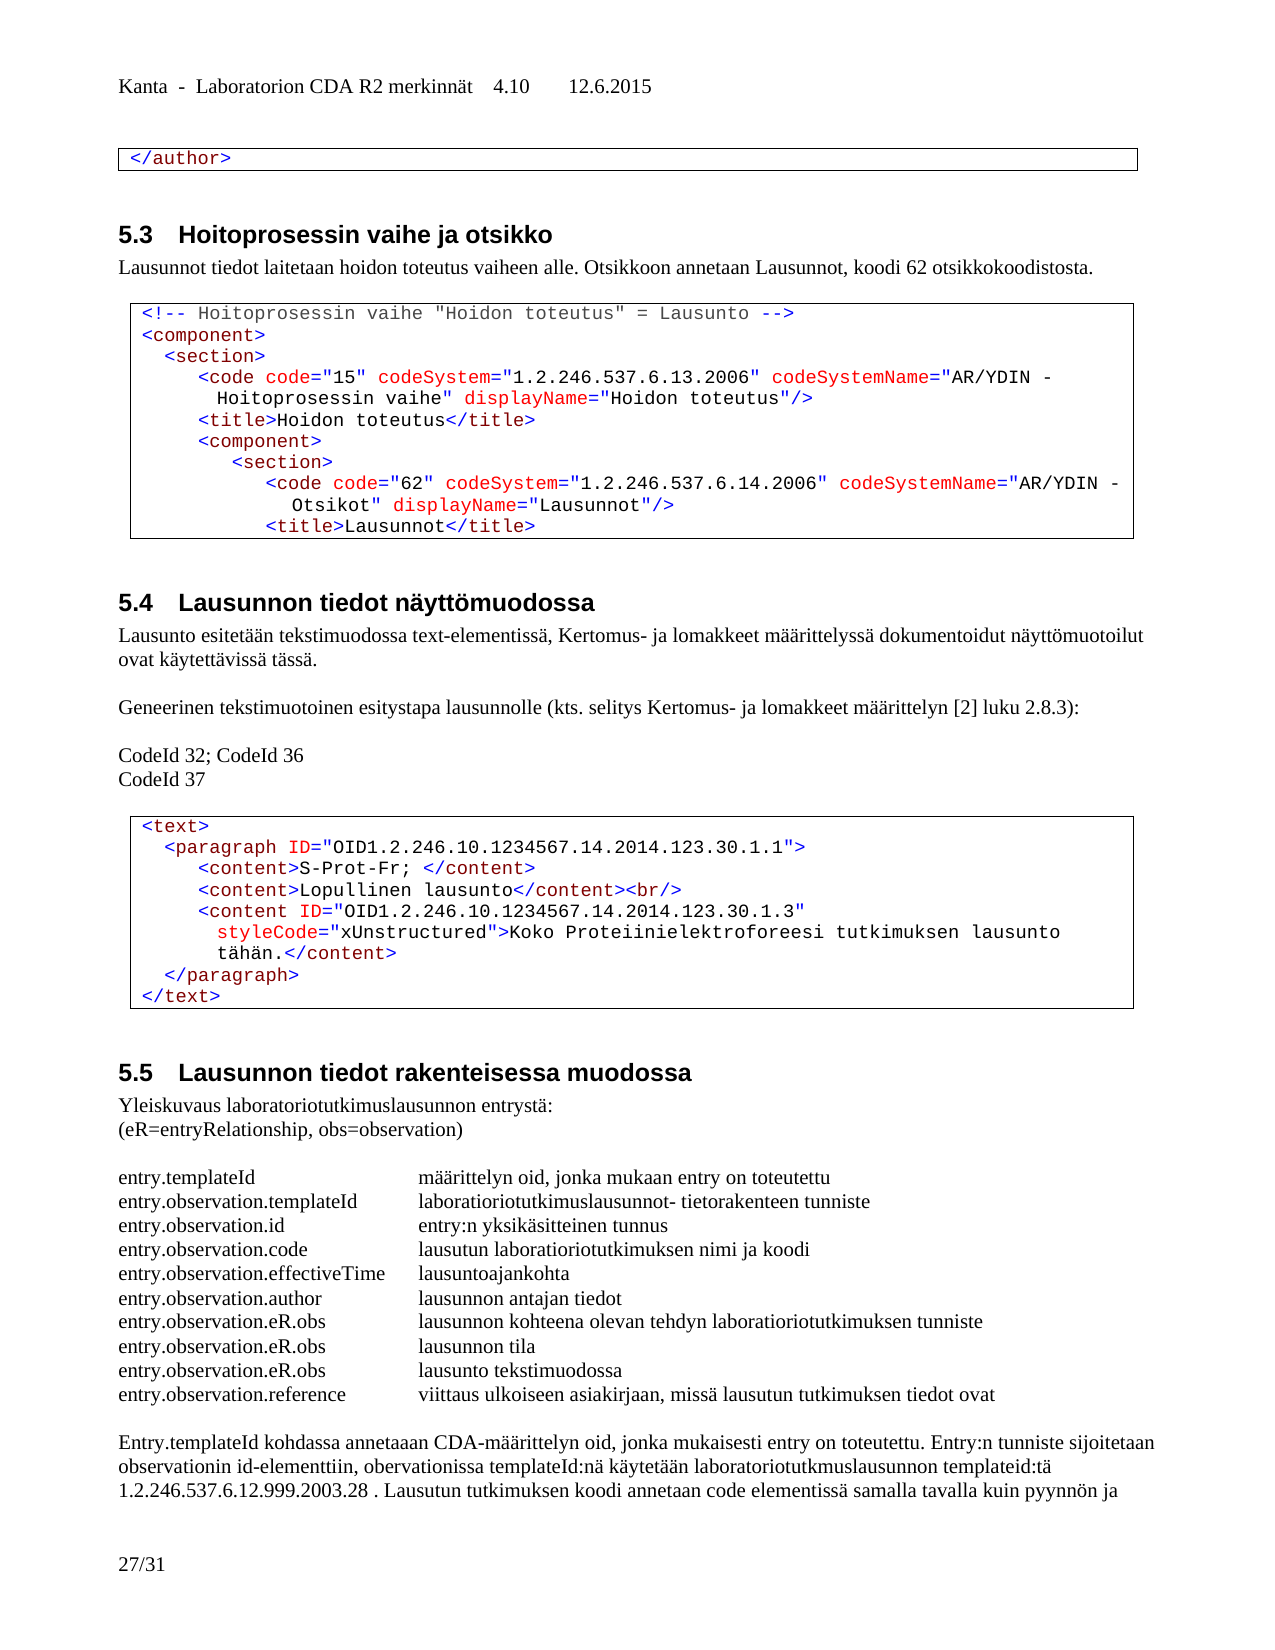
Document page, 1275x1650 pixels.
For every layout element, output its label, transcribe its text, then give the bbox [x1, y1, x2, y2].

subtitle Lausunnon tiedot rakenteisessa muodossa [118, 1058, 1157, 1087]
table_header <!-- Hoitoprosessin vaihe "Hoidon toteutus" = Lausunto --> <component> <section> <code code="15" codeSystem="1.2.246.537.6.13.2006" codeSystemName="AR/YDIN - Hoitoprosessin vaihe" displayName="Hoidon toteutus"/> <title>Hoidon toteutus</title> <component> <section> <code code="62" codeSystem="1.2.246.537.6.14.2006" codeSystemName="AR/YDIN - Otsikot" displayName="Lausunnot"/> <title>Lausunnot</title> [131, 304, 1133, 538]
text entry.templateId määrittelyn oid, jonka mukaan entry on toteutettu [118, 1165, 1157, 1189]
text CodeId 32; CodeId 36 [118, 743, 1157, 767]
text entry.observation.templateId laboratioriotutkimuslausunnot- tietorakenteen tunniste [118, 1189, 1157, 1213]
subtitle Hoitoprosessin vaihe ja otsikko [118, 220, 1157, 249]
text (eR=entryRelationship, obs=observation) [118, 1117, 1157, 1141]
table_header <text> <paragraph ID="OID1.2.246.10.1234567.14.2014.123.30.1.1"> <content>S-Prot-Fr; </content> <content>Lopullinen lausunto</content><br/> <content ID="OID1.2.246.10.1234567.14.2014.123.30.1.3" styleCode="xUnstructured">Koko Proteiinielektroforeesi tutkimuksen lausunto tähän.</content> </paragraph> </text> [131, 817, 1133, 1008]
text entry.observation.author lausunnon antajan tiedot [118, 1285, 1157, 1309]
subtitle Lausunnon tiedot näyttömuodossa [118, 588, 1157, 617]
text Geneerinen tekstimuotoinen esitystapa lausunnolle (kts. selitys Kertomus- ja lomakkeet määrittelyn [2] luku 2.8.3): [118, 695, 1157, 719]
text entry.observation.reference viittaus ulkoiseen asiakirjaan, missä lausutun tutkimuksen tiedot ovat [118, 1382, 1157, 1406]
text CodeId 37 [118, 767, 1157, 791]
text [118, 1430, 1157, 1502]
text entry.observation.eR.obs lausunnon kohteena olevan tehdyn laboratioriotutkimuksen tunniste [118, 1309, 1157, 1333]
text Yleiskuvaus laboratoriotutkimuslausunnon entrystä: [118, 1093, 1157, 1117]
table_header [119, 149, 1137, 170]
text entry.observation.id entry:n yksikäsitteinen tunnus [118, 1213, 1157, 1237]
text entry.observation.effectiveTime lausuntoajankohta [118, 1261, 1157, 1285]
text Lausunnot tiedot laitetaan hoidon toteutus vaiheen alle. Otsikkoon annetaan Lausunnot, koodi 62 otsikkokoodistosta. [118, 255, 1157, 303]
text Lausunto esitetään tekstimuodossa text-elementissä, Kertomus- ja lomakkeet määrittelyssä dokumentoidut näyttömuotoilut ovat käytettävissä tässä. [118, 623, 1157, 671]
text entry.observation.eR.obs lausunnon tila [118, 1333, 1157, 1358]
text entry.observation.eR.obs lausunto tekstimuodossa [118, 1358, 1157, 1382]
text entry.observation.code lausutun laboratioriotutkimuksen nimi ja koodi [118, 1237, 1157, 1261]
